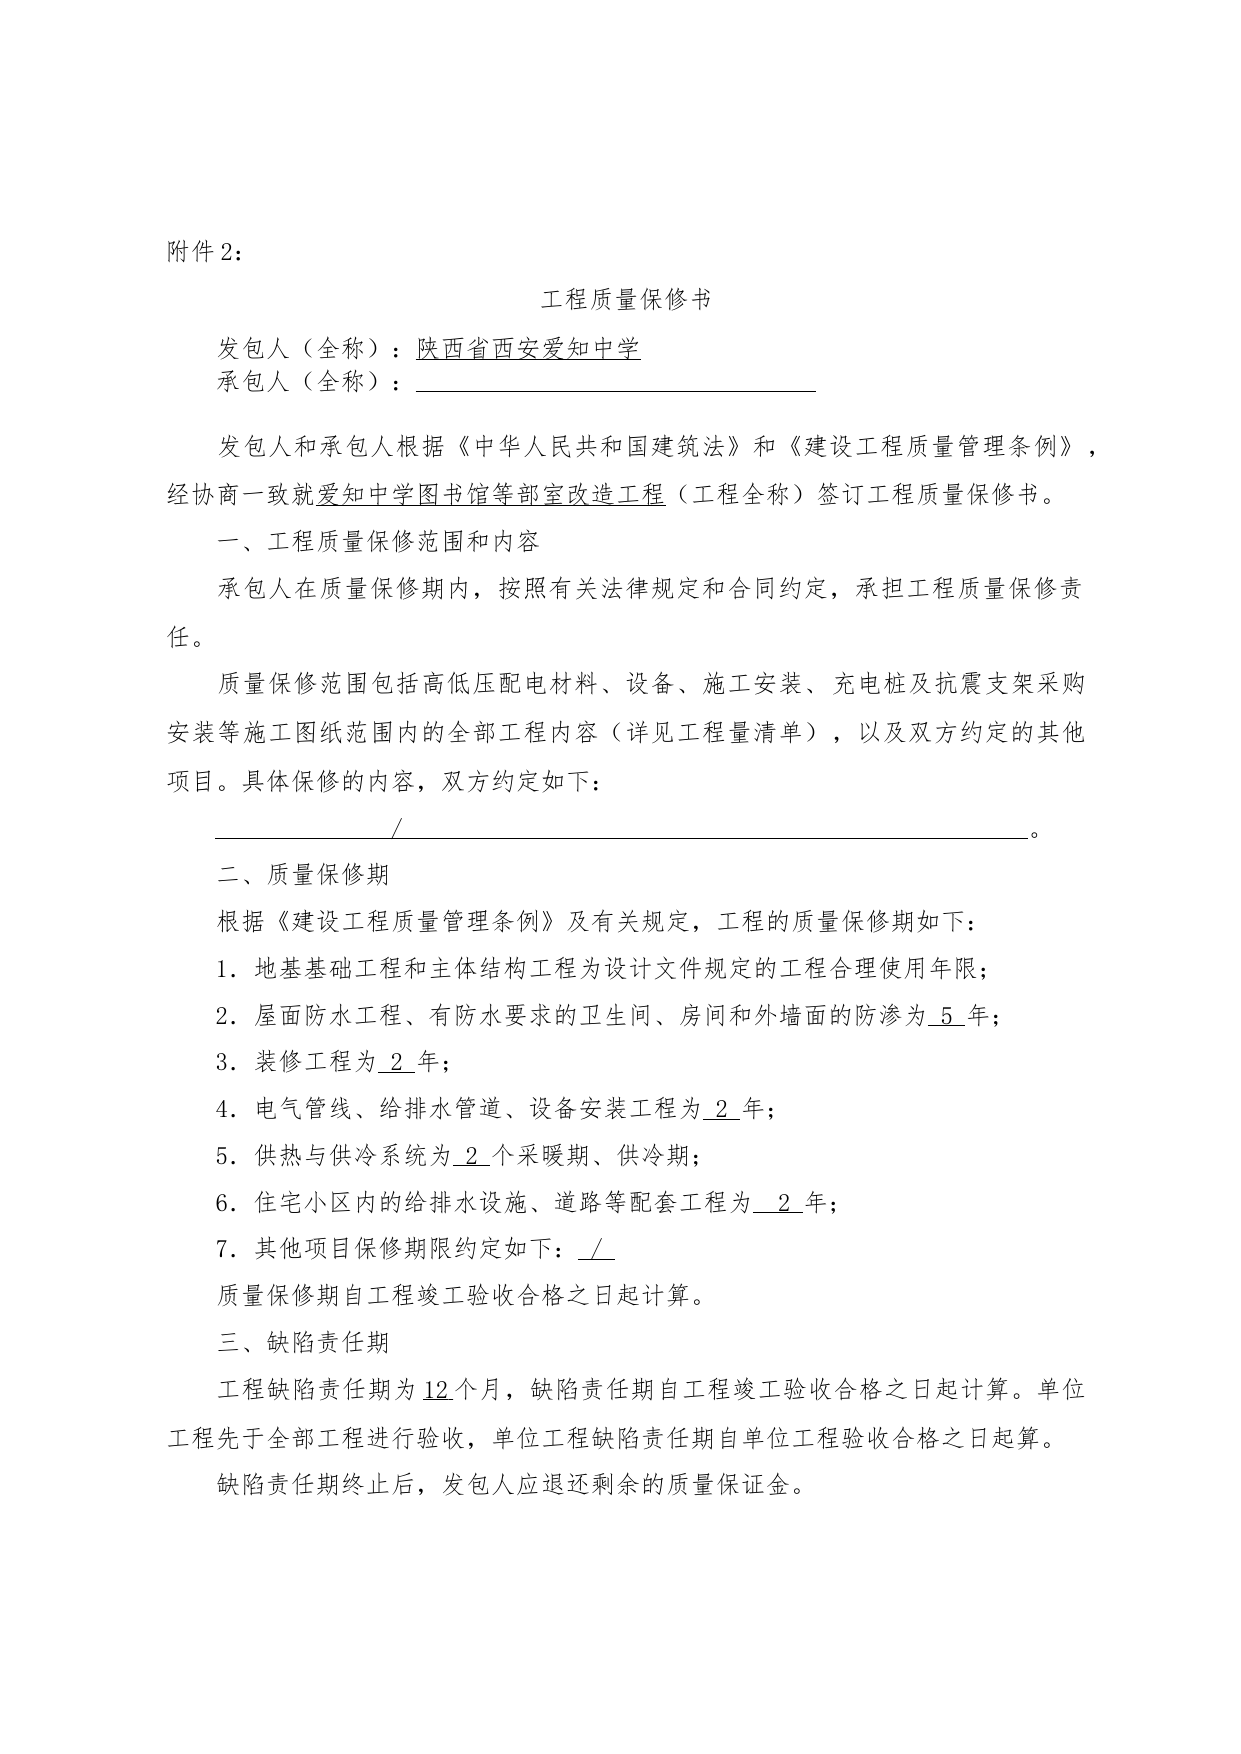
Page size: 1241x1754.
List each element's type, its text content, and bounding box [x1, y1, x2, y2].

text 三、缺陷责任期 [165, 1324, 1087, 1357]
text 1．地基基础工程和主体结构工程为设计文件规定的工程合理使用年限； [165, 950, 1087, 983]
text 6．住宅小区内的给排水设施、道路等配套工程为 2 年； [165, 1184, 1087, 1217]
text 工程质量保修书 [165, 282, 1087, 314]
text 3．装修工程为 2 年； [165, 1044, 1087, 1076]
text 5．供热与供冷系统为 2 个采暖期、供冷期； [165, 1137, 1087, 1170]
text / 。 [165, 810, 1087, 842]
text 承包人（全称）： [165, 363, 1087, 395]
text 发包人（全称）：陕西省西安爱知中学 [165, 330, 1087, 363]
text 一、工程质量保修范围和内容 [165, 523, 1087, 556]
text 7．其他项目保修期限约定如下： / [165, 1231, 1087, 1263]
text 根据《建设工程质量管理条例》及有关规定，工程的质量保修期如下： [165, 903, 1087, 936]
text 缺陷责任期终止后，发包人应退还剩余的质量保证金。 [165, 1467, 1087, 1499]
text 附件2： [165, 233, 1087, 265]
text 承包人在质量保修期内，按照有关法律规定和合同约定，承担工程质量保修责任。 [165, 570, 1087, 651]
text 质量保修范围包括高低压配电材料、设备、施工安装、充电桩及抗震支架采购安装等施工图纸范围内的全部工程内容（详见工程量清单），以及双方约定的其他项目。具体保修的内容，双方约定如下： [165, 666, 1087, 796]
text 发包人和承包人根据《中华人民共和国建筑法》和《建设工程质量管理条例》，经协商一致就爱知中学图书馆等部室改造工程（工程全称）签订工程质量保修书。 [165, 428, 1087, 509]
text 质量保修期自工程竣工验收合格之日起计算。 [165, 1278, 1087, 1310]
text 2．屋面防水工程、有防水要求的卫生间、房间和外墙面的防渗为 5 年； [165, 997, 1087, 1029]
text 4．电气管线、给排水管道、设备安装工程为 2 年； [165, 1091, 1087, 1123]
text 工程缺陷责任期为12个月，缺陷责任期自工程竣工验收合格之日起计算。单位工程先于全部工程进行验收，单位工程缺陷责任期自单位工程验收合格之日起算。 [165, 1371, 1087, 1452]
text 二、质量保修期 [165, 857, 1087, 889]
